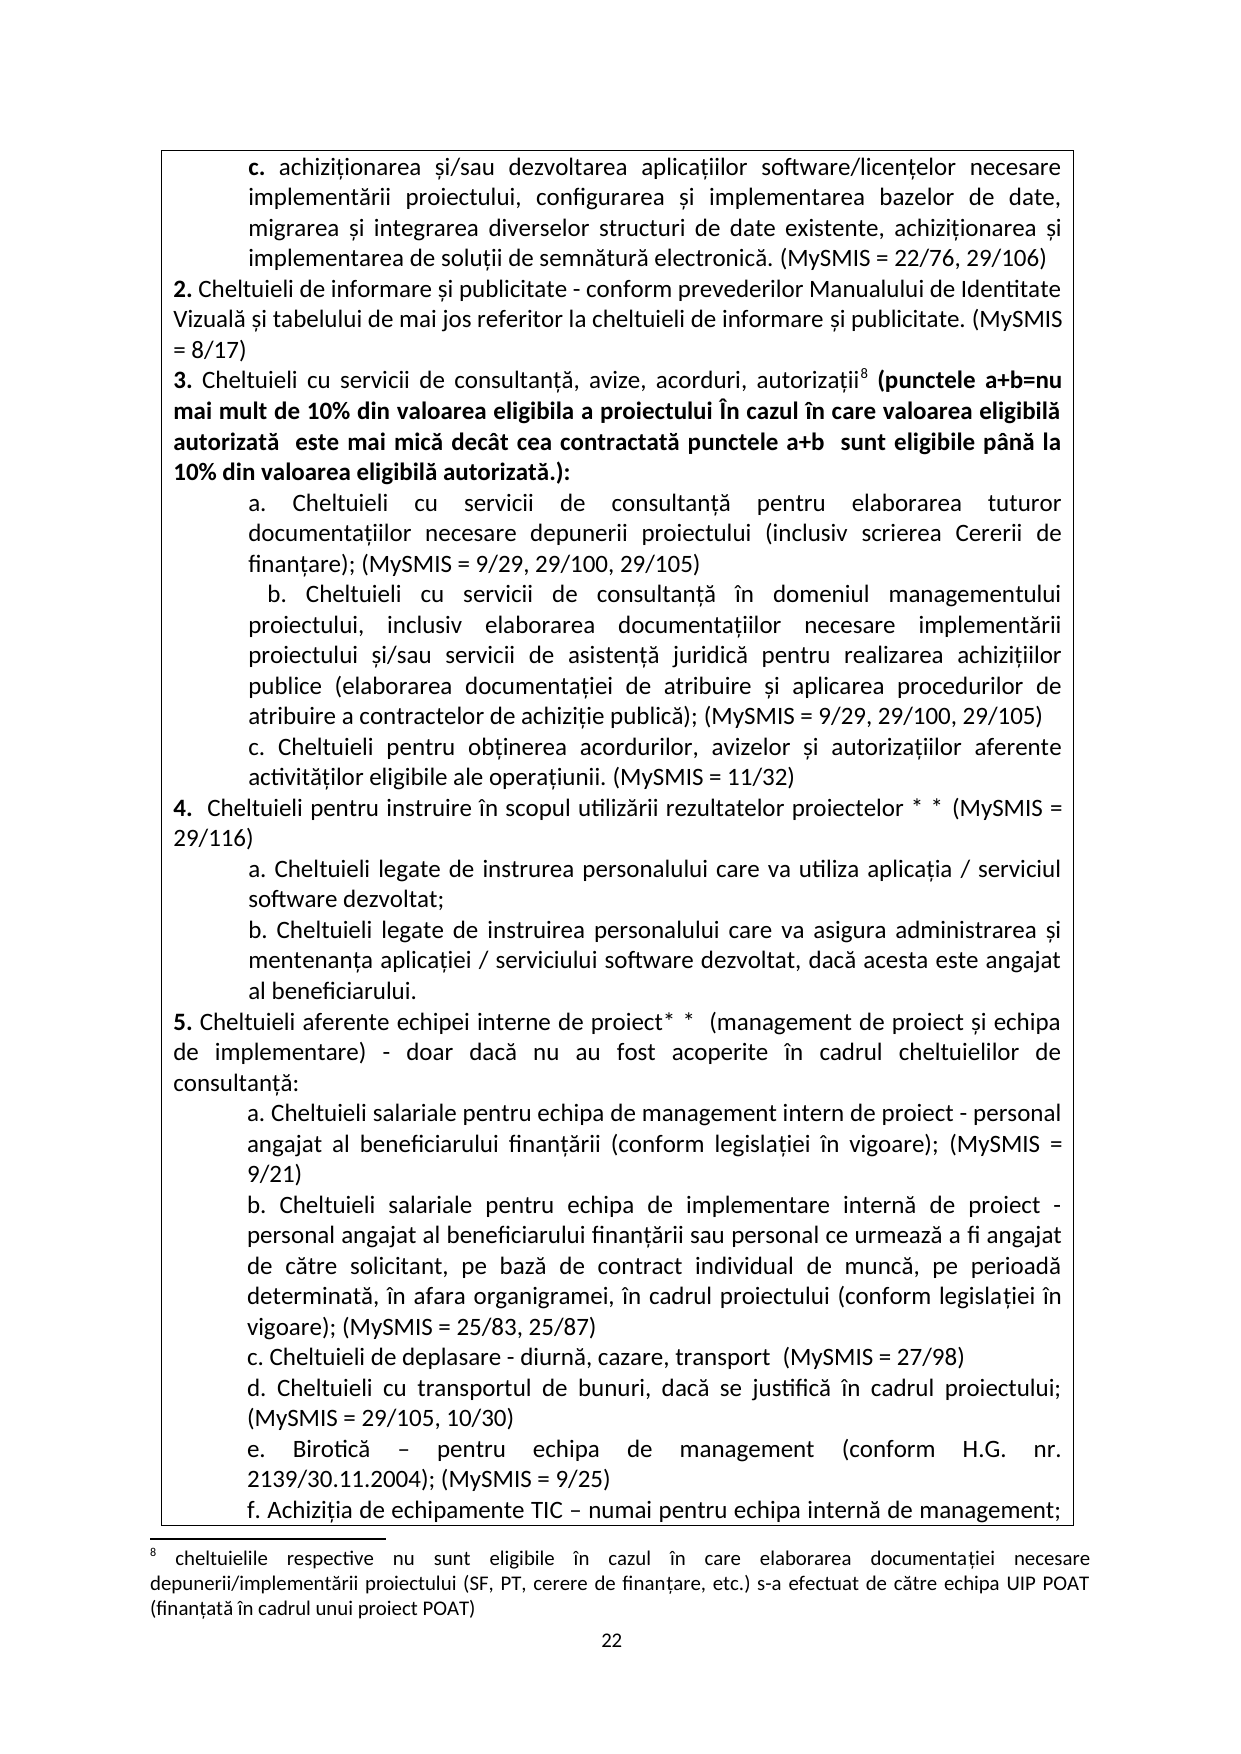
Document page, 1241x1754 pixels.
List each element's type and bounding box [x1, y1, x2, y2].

table_cell [162, 151, 1073, 1524]
